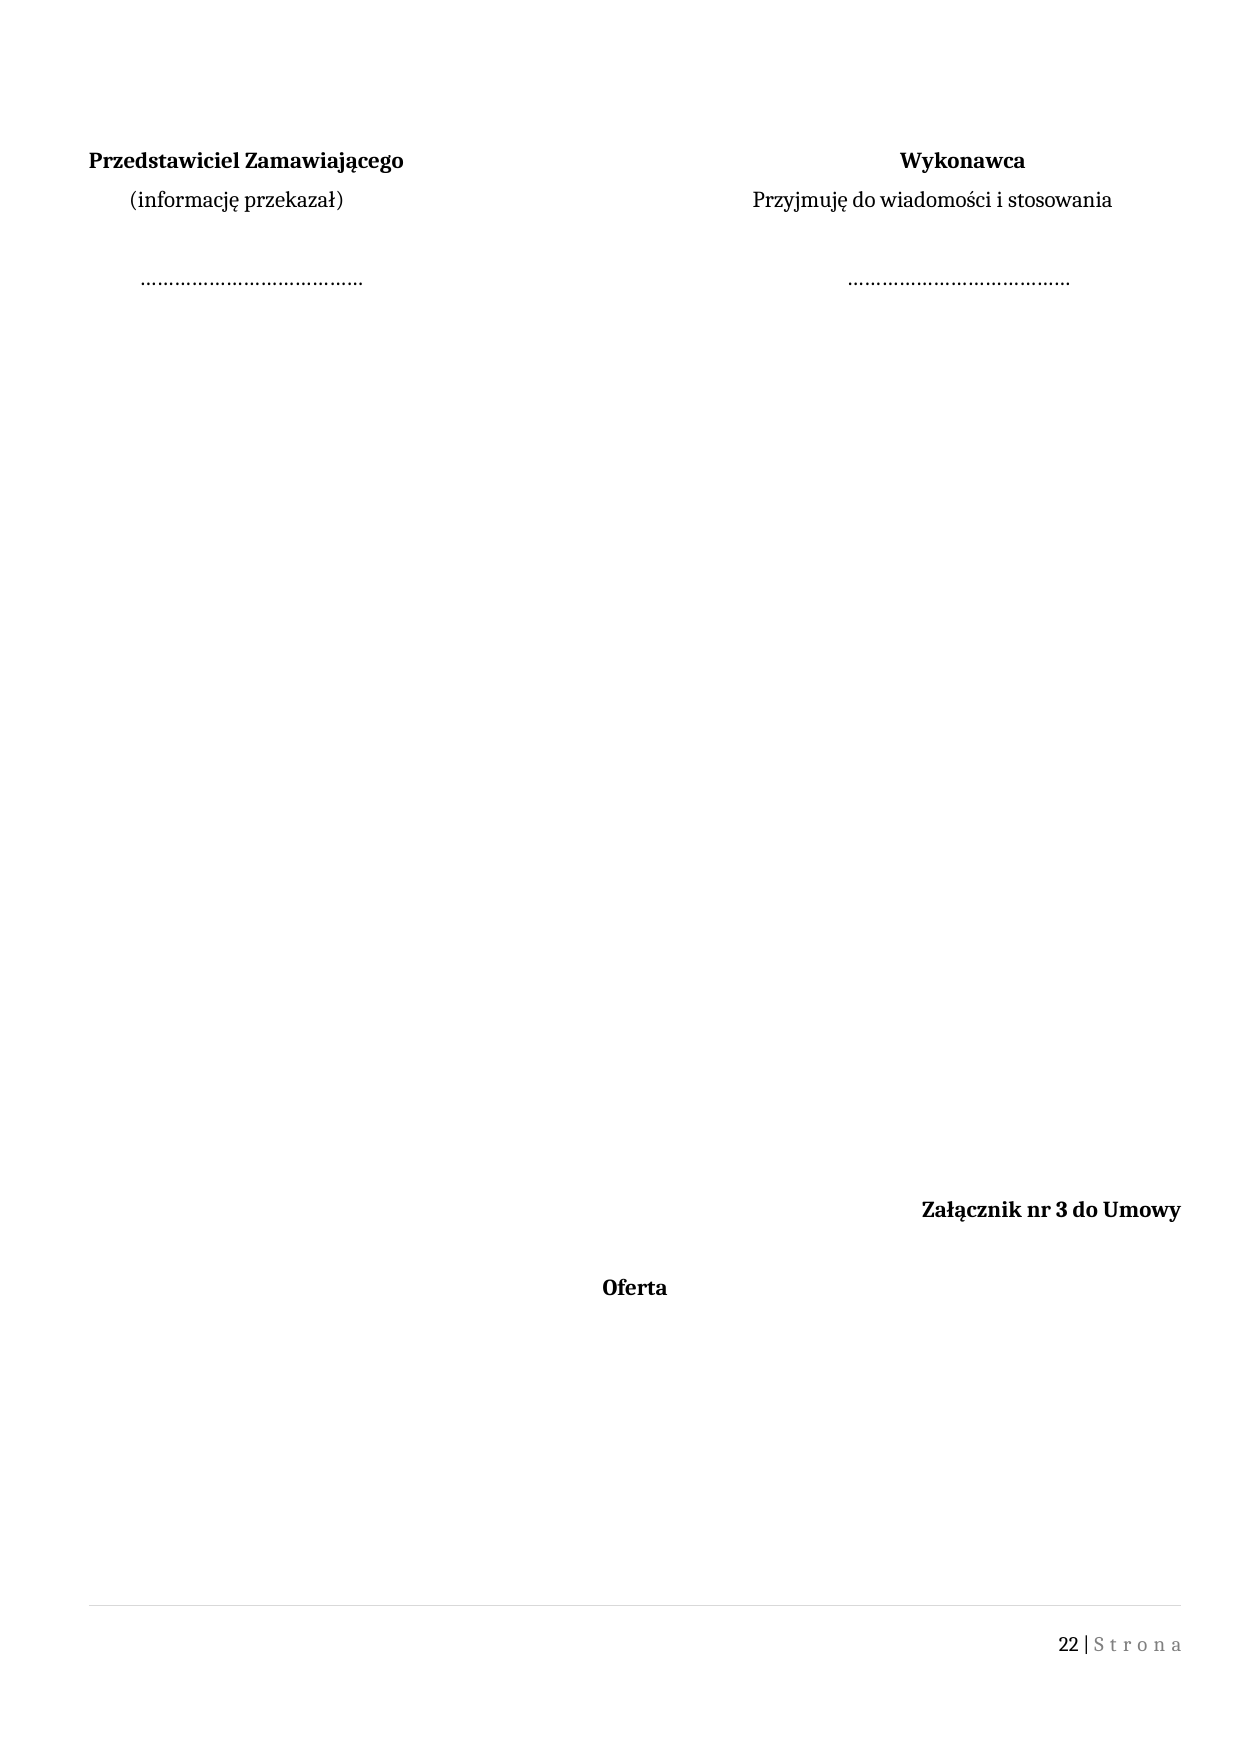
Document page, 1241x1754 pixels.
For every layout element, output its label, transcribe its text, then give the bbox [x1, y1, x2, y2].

text Załącznik nr 3 do Umowy [89, 1197, 1181, 1223]
text ………………………………… ………………………………… [89, 264, 1181, 291]
text (informację przekazał) Przyjmuję do wiadomości i stosowania [89, 187, 1181, 213]
text Oferta [89, 1274, 1181, 1301]
text Przedstawiciel Zamawiającego Wykonawca [89, 148, 1181, 174]
